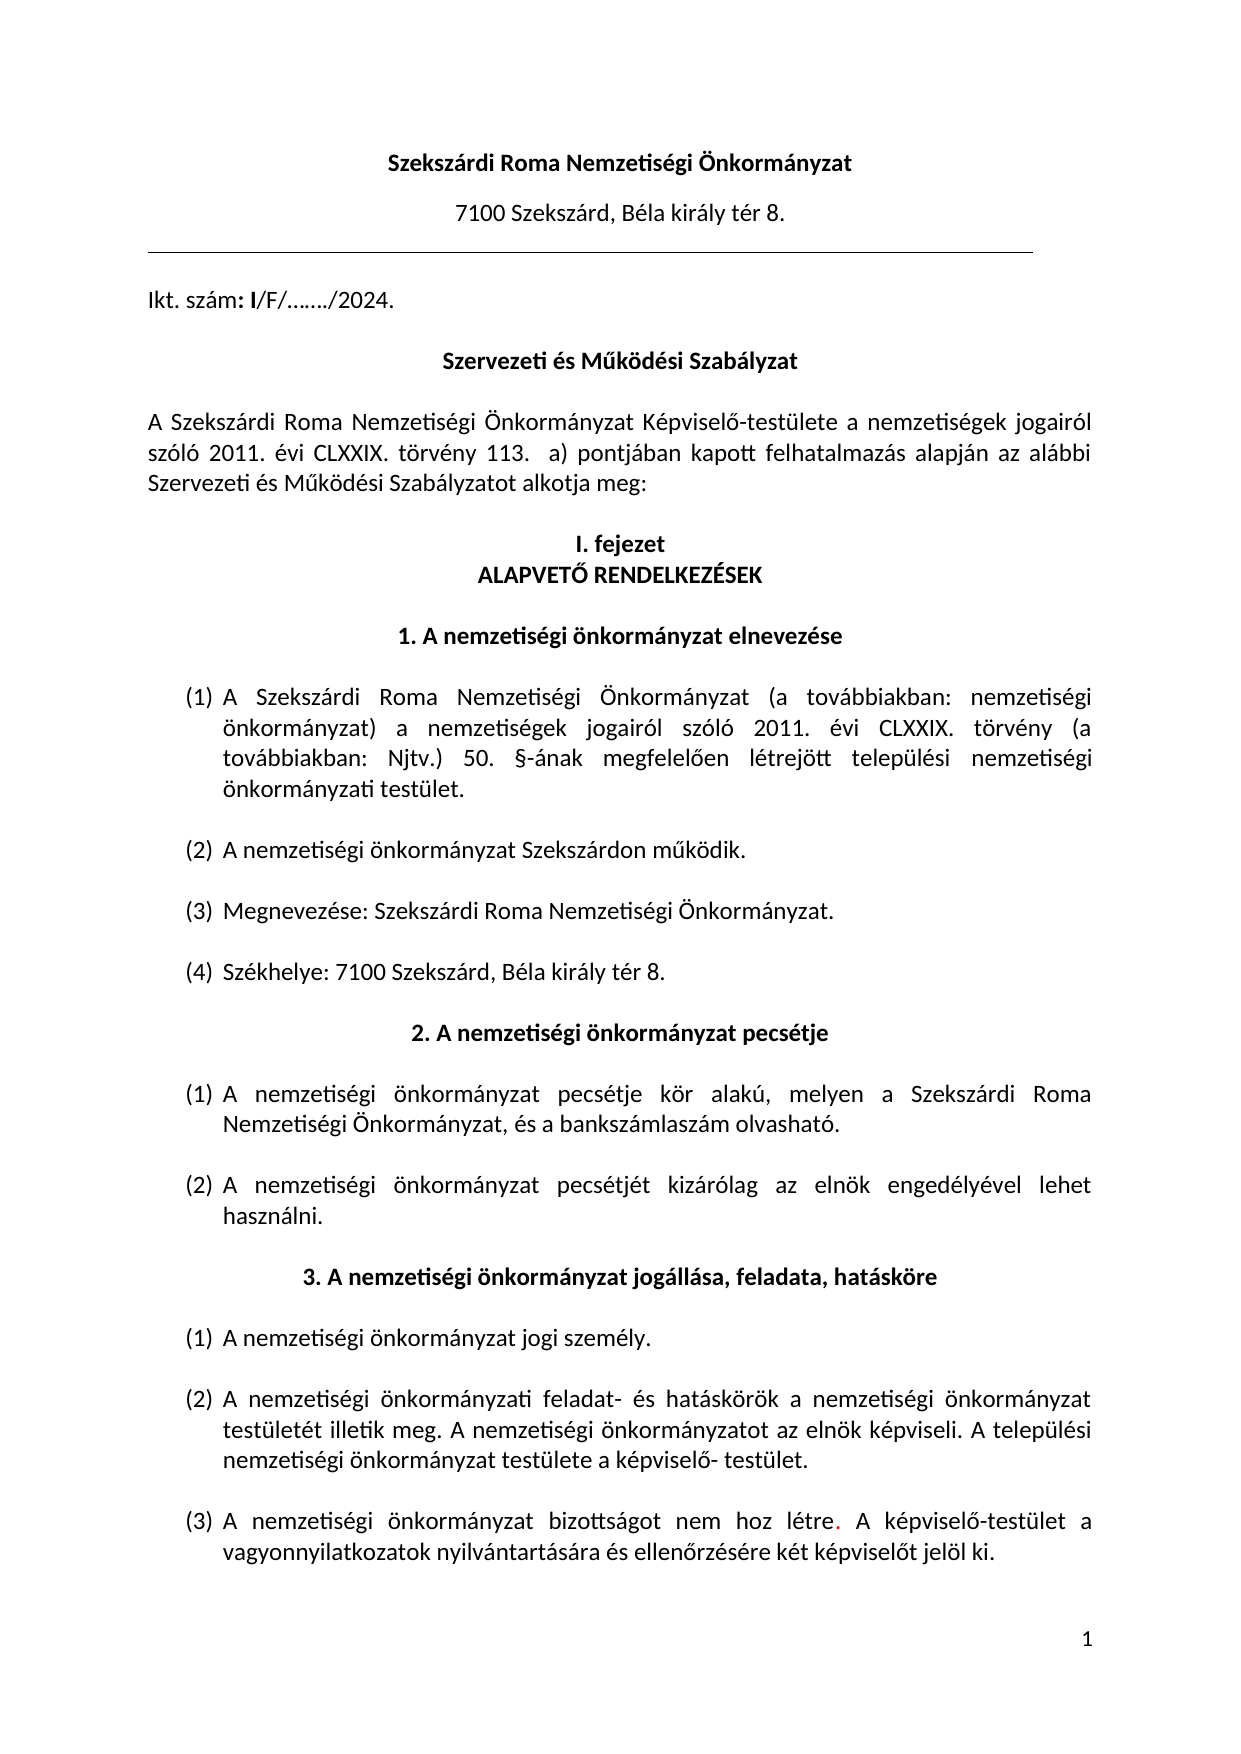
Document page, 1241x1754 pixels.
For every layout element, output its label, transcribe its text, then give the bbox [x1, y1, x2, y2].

text 3. A nemzetiségi önkormányzat jogállása, feladata, hatásköre [148, 1261, 1093, 1292]
text Szervezeti és Működési Szabályzat [148, 346, 1093, 376]
text A Szekszárdi Roma Nemzetiségi Önkormányzat Képviselő-testülete a nemzetiségek jogairól szóló 2011. évi CLXXIX. törvény 113. a) pontjában kapott felhatalmazás alapján az alábbi Szervezeti és Működési Szabályzatot alkotja meg: [148, 407, 1093, 498]
list A nemzetiségi önkormányzati feladat- és hatáskörök a nemzetiségi önkormányzat testületét illetik meg. A nemzetiségi önkormányzatot az elnök képviseli. A települési nemzetiségi önkormányzat testülete a képviselő- testület. [185, 1383, 1093, 1475]
text Ikt. szám: I/F/……./2024. [148, 284, 1093, 315]
list A nemzetiségi önkormányzat pecsétje kör alakú, melyen a Szekszárdi Roma Nemzetiségi Önkormányzat, és a bankszámlaszám olvasható. [185, 1078, 1093, 1139]
list Székhelye: 7100 Szekszárd, Béla király tér 8. [185, 956, 1093, 986]
text I. fejezet [148, 529, 1093, 559]
text ALAPVETŐ RENDELKEZÉSEK [148, 559, 1093, 590]
text 7100 Szekszárd, Béla király tér 8. [148, 197, 1093, 228]
list A Szekszárdi Roma Nemzetiségi Önkormányzat (a továbbiakban: nemzetiségi önkormányzat) a nemzetiségek jogairól szóló 2011. évi CLXXIX. törvény (a továbbiakban: Njtv.) 50. §-ának megfelelően létrejött települési nemzetiségi önkormányzati testület. [185, 681, 1093, 803]
text Szekszárdi Roma Nemzetiségi Önkormányzat [148, 148, 1093, 178]
text 1. A nemzetiségi önkormányzat elnevezése [148, 620, 1093, 651]
list A nemzetiségi önkormányzat jogi személy. [185, 1322, 1093, 1353]
list A nemzetiségi önkormányzat pecsétjét kizárólag az elnök engedélyével lehet használni. [185, 1169, 1093, 1231]
list Megnevezése: Szekszárdi Roma Nemzetiségi Önkormányzat. [185, 895, 1093, 925]
list A nemzetiségi önkormányzat Szekszárdon működik. [185, 834, 1093, 864]
text 2. A nemzetiségi önkormányzat pecsétje [148, 1017, 1093, 1047]
list A nemzetiségi önkormányzat bizottságot nem hoz létre. A képviselő-testület a vagyonnyilatkozatok nyilvántartására és ellenőrzésére két képviselőt jelöl ki. [185, 1505, 1093, 1566]
